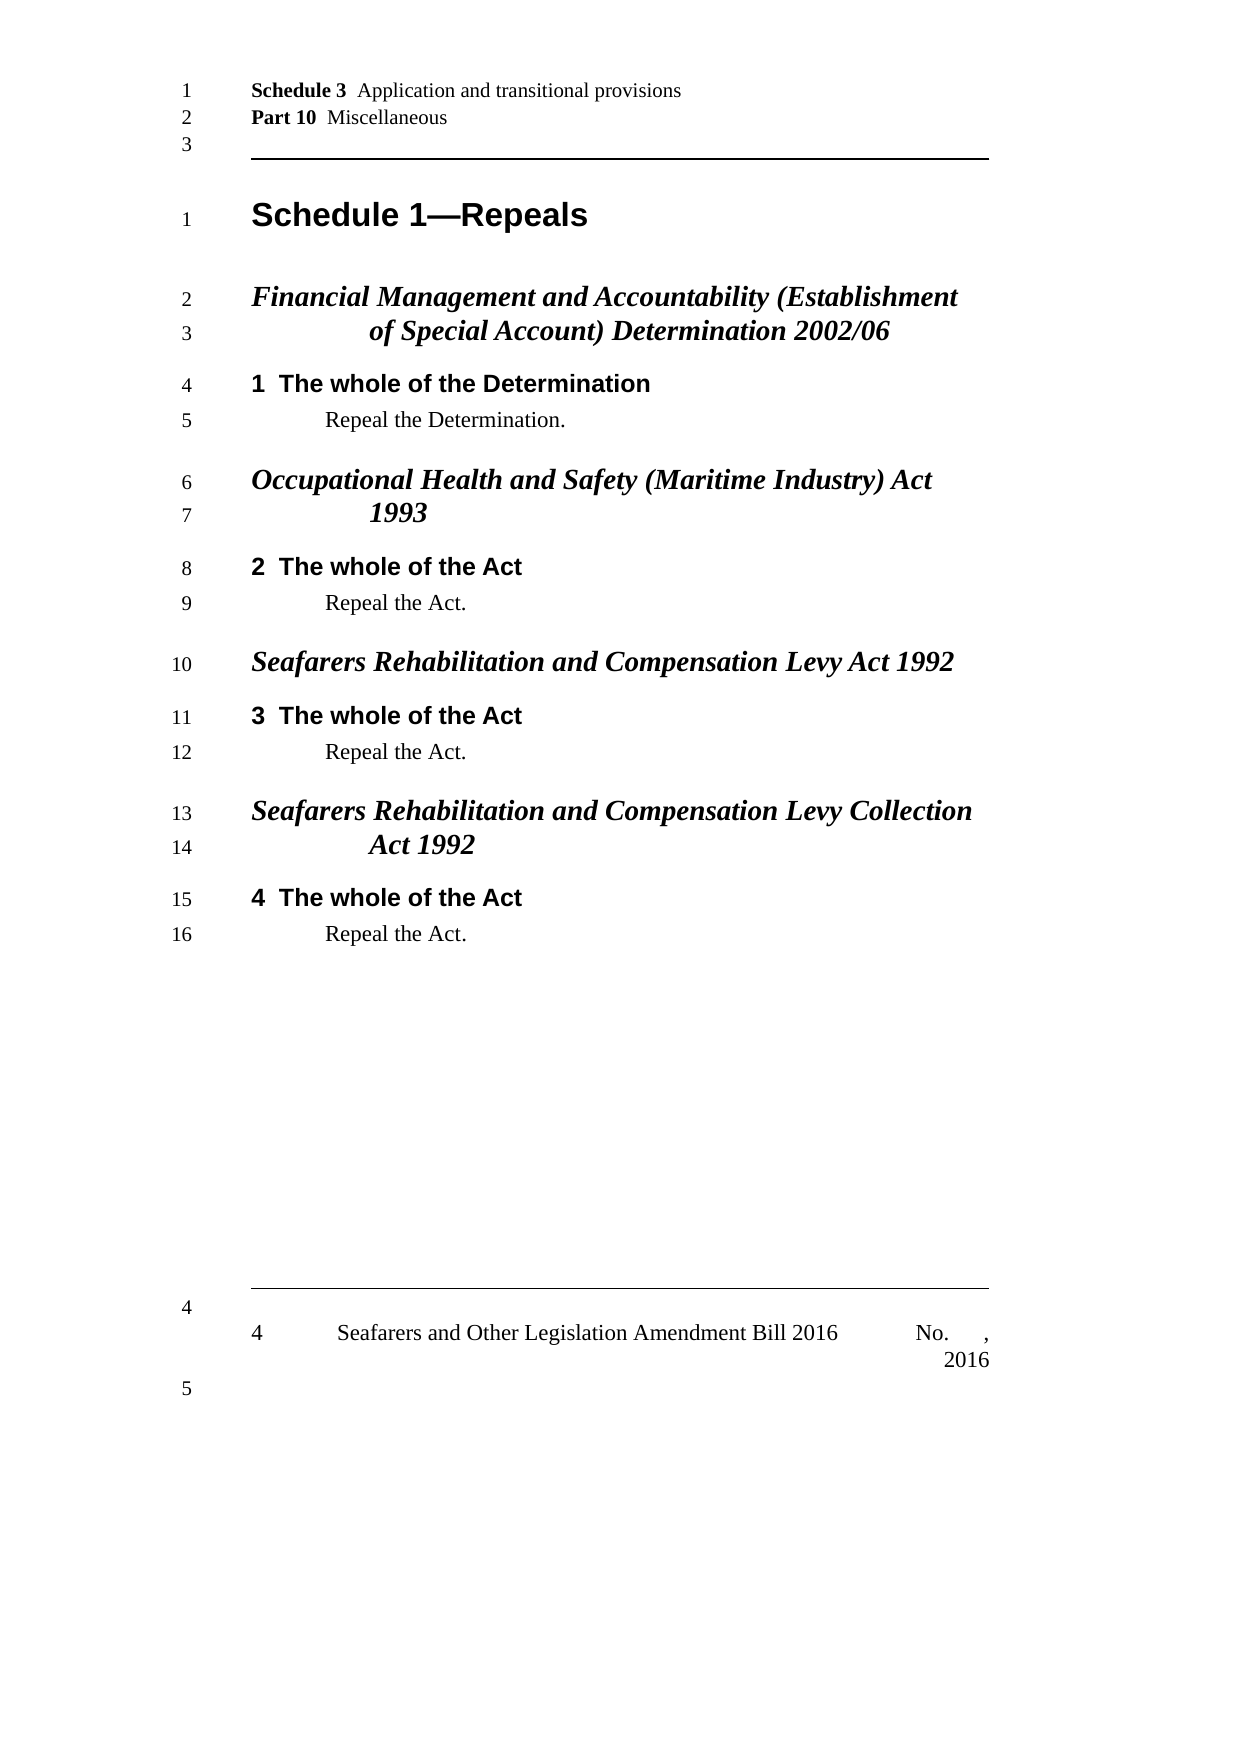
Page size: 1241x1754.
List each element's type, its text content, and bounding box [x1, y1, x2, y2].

text 3 The whole of the Act [251, 701, 989, 729]
text Financial Management and Accountability (Establishment of Special Account) Determination 2002/06 [251, 279, 989, 346]
text Schedule 1—Repeals [251, 195, 989, 233]
text Seafarers Rehabilitation and Compensation Levy Collection Act 1992 [251, 793, 989, 861]
text Repeal the Act. [325, 738, 989, 764]
text Repeal the Act. [325, 589, 989, 615]
text Repeal the Act. [325, 921, 989, 947]
text 4 The whole of the Act [251, 883, 989, 912]
text Seafarers Rehabilitation and Compensation Levy Act 1992 [251, 644, 989, 678]
text Repeal the Determination. [325, 406, 989, 433]
text 2 The whole of the Act [251, 552, 989, 581]
text Occupational Health and Safety (Maritime Industry) Act 1993 [251, 462, 989, 529]
text 1 The whole of the Determination [251, 369, 989, 398]
